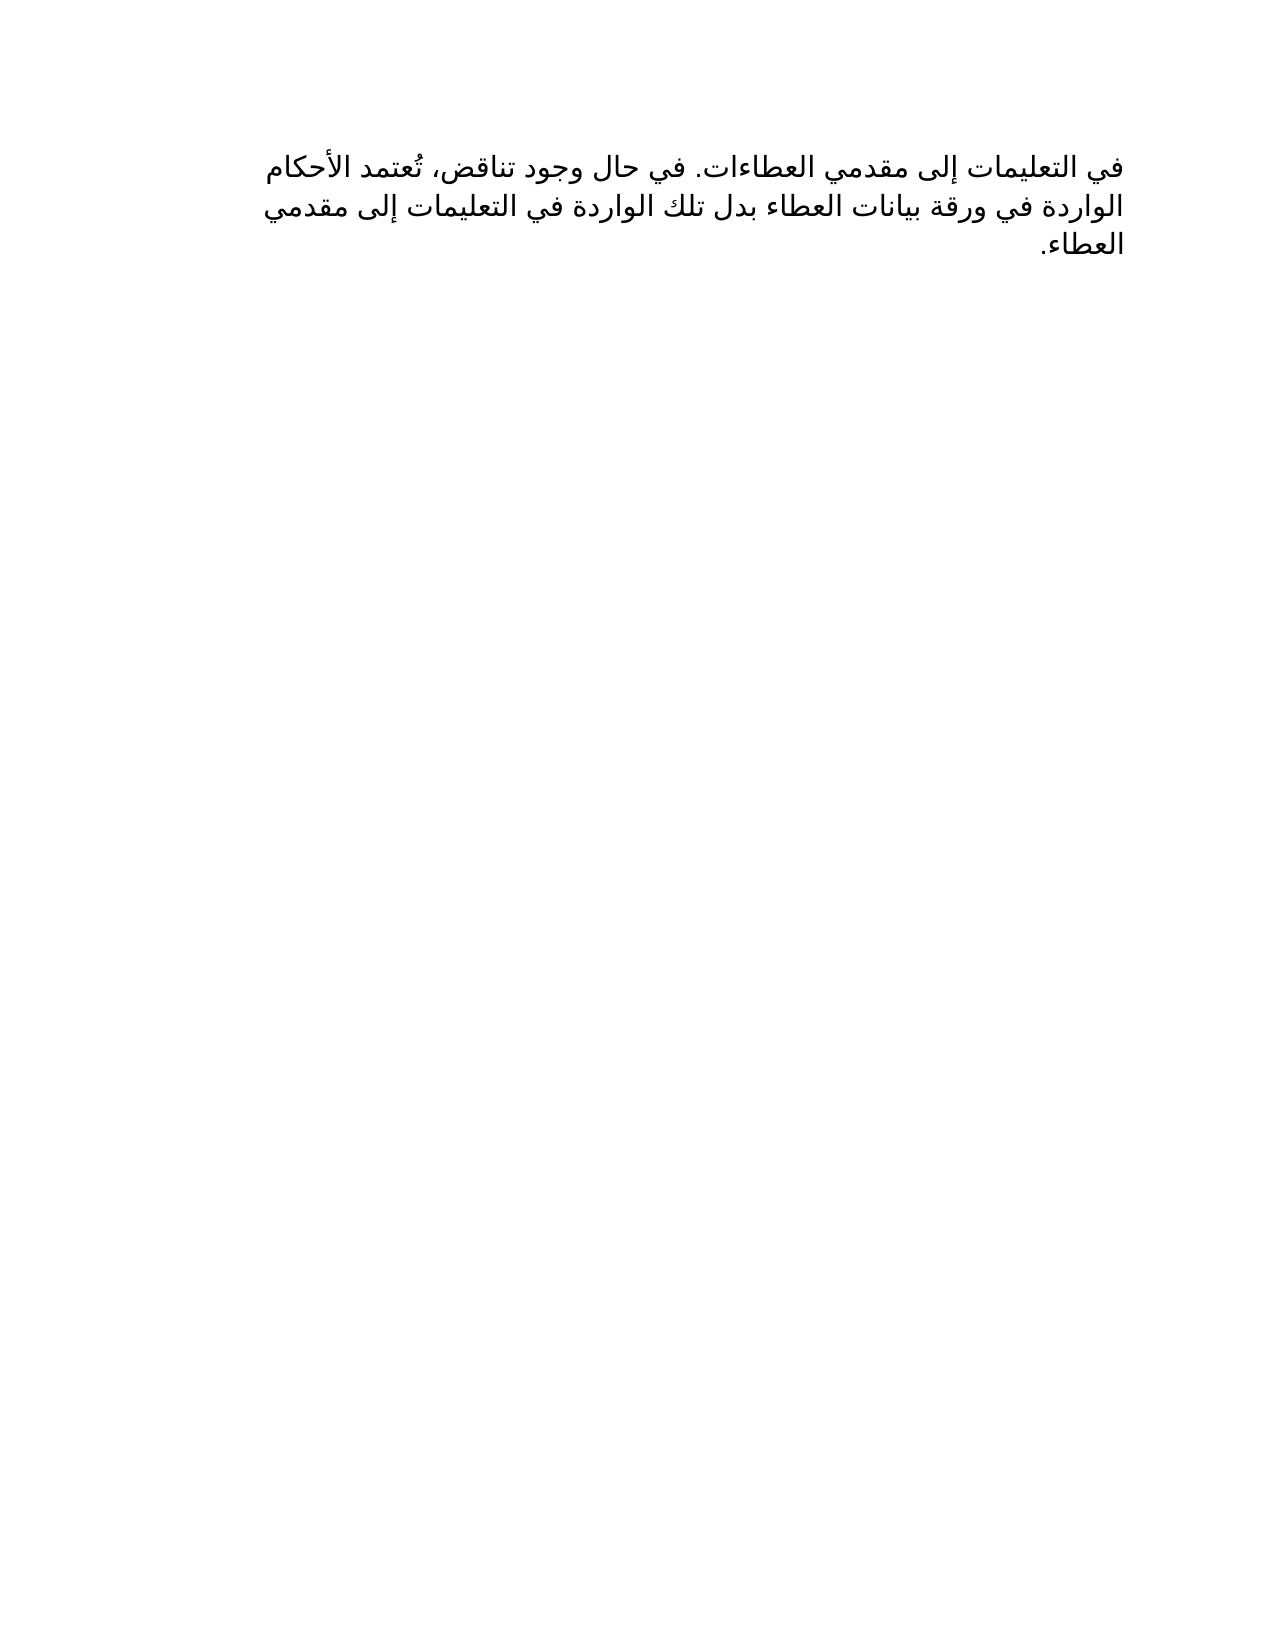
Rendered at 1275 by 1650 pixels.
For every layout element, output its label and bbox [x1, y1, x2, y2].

text [187, 150, 1125, 261]
